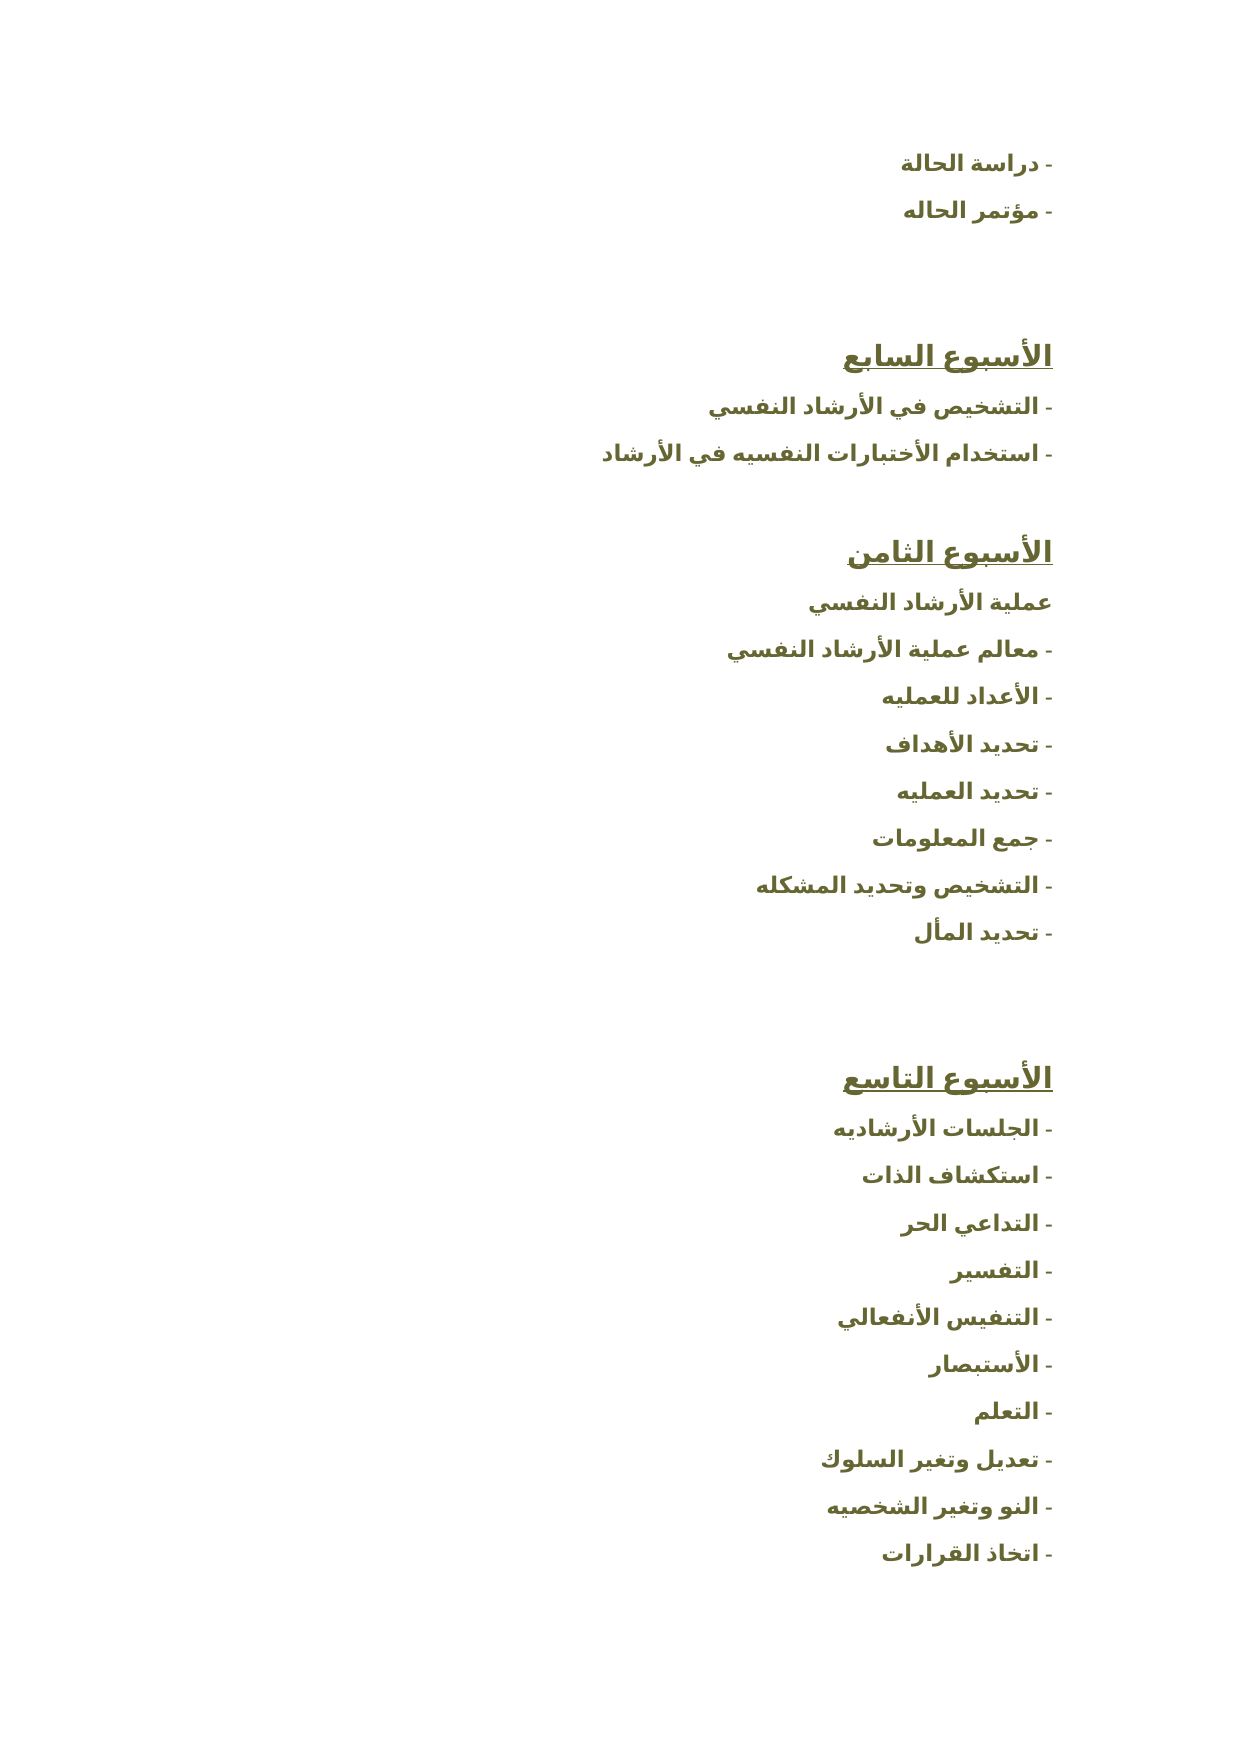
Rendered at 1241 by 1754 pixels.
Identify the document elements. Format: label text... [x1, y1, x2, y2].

text - اتخاذ القرارات [187, 1540, 1053, 1566]
text - الأستبصار [187, 1351, 1053, 1378]
text - تحديد المأل [187, 919, 1053, 946]
text - التفسير [187, 1257, 1053, 1283]
text الأسبوع التاسع [187, 1061, 1053, 1094]
text - التشخيص وتحديد المشكله [187, 872, 1053, 898]
text - جمع المعلومات [187, 825, 1053, 851]
text - استخدام الأختبارات النفسيه في الأرشاد [187, 440, 1053, 467]
text - النو وتغير الشخصيه [187, 1493, 1053, 1519]
text - التعلم [187, 1398, 1053, 1425]
text عملية الأرشاد النفسي [187, 589, 1053, 615]
text - التشخيص في الأرشاد النفسي [187, 393, 1053, 419]
text الأسبوع الثامن [187, 535, 1053, 568]
text - مؤتمر الحاله [187, 197, 1053, 223]
text - دراسة الحالة [187, 150, 1053, 176]
text - استكشاف الذات [187, 1162, 1053, 1189]
text - تعديل وتغير السلوك [187, 1446, 1053, 1472]
text - الأعداد للعمليه [187, 683, 1053, 710]
text - معالم عملية الأرشاد النفسي [187, 636, 1053, 663]
text - الجلسات الأرشاديه [187, 1115, 1053, 1142]
text الأسبوع السابع [187, 339, 1053, 372]
text - تحديد الأهداف [187, 731, 1053, 757]
text - التنفيس الأنفعالي [187, 1304, 1053, 1330]
text - تحديد العمليه [187, 778, 1053, 804]
text - التداعي الحر [187, 1210, 1053, 1236]
